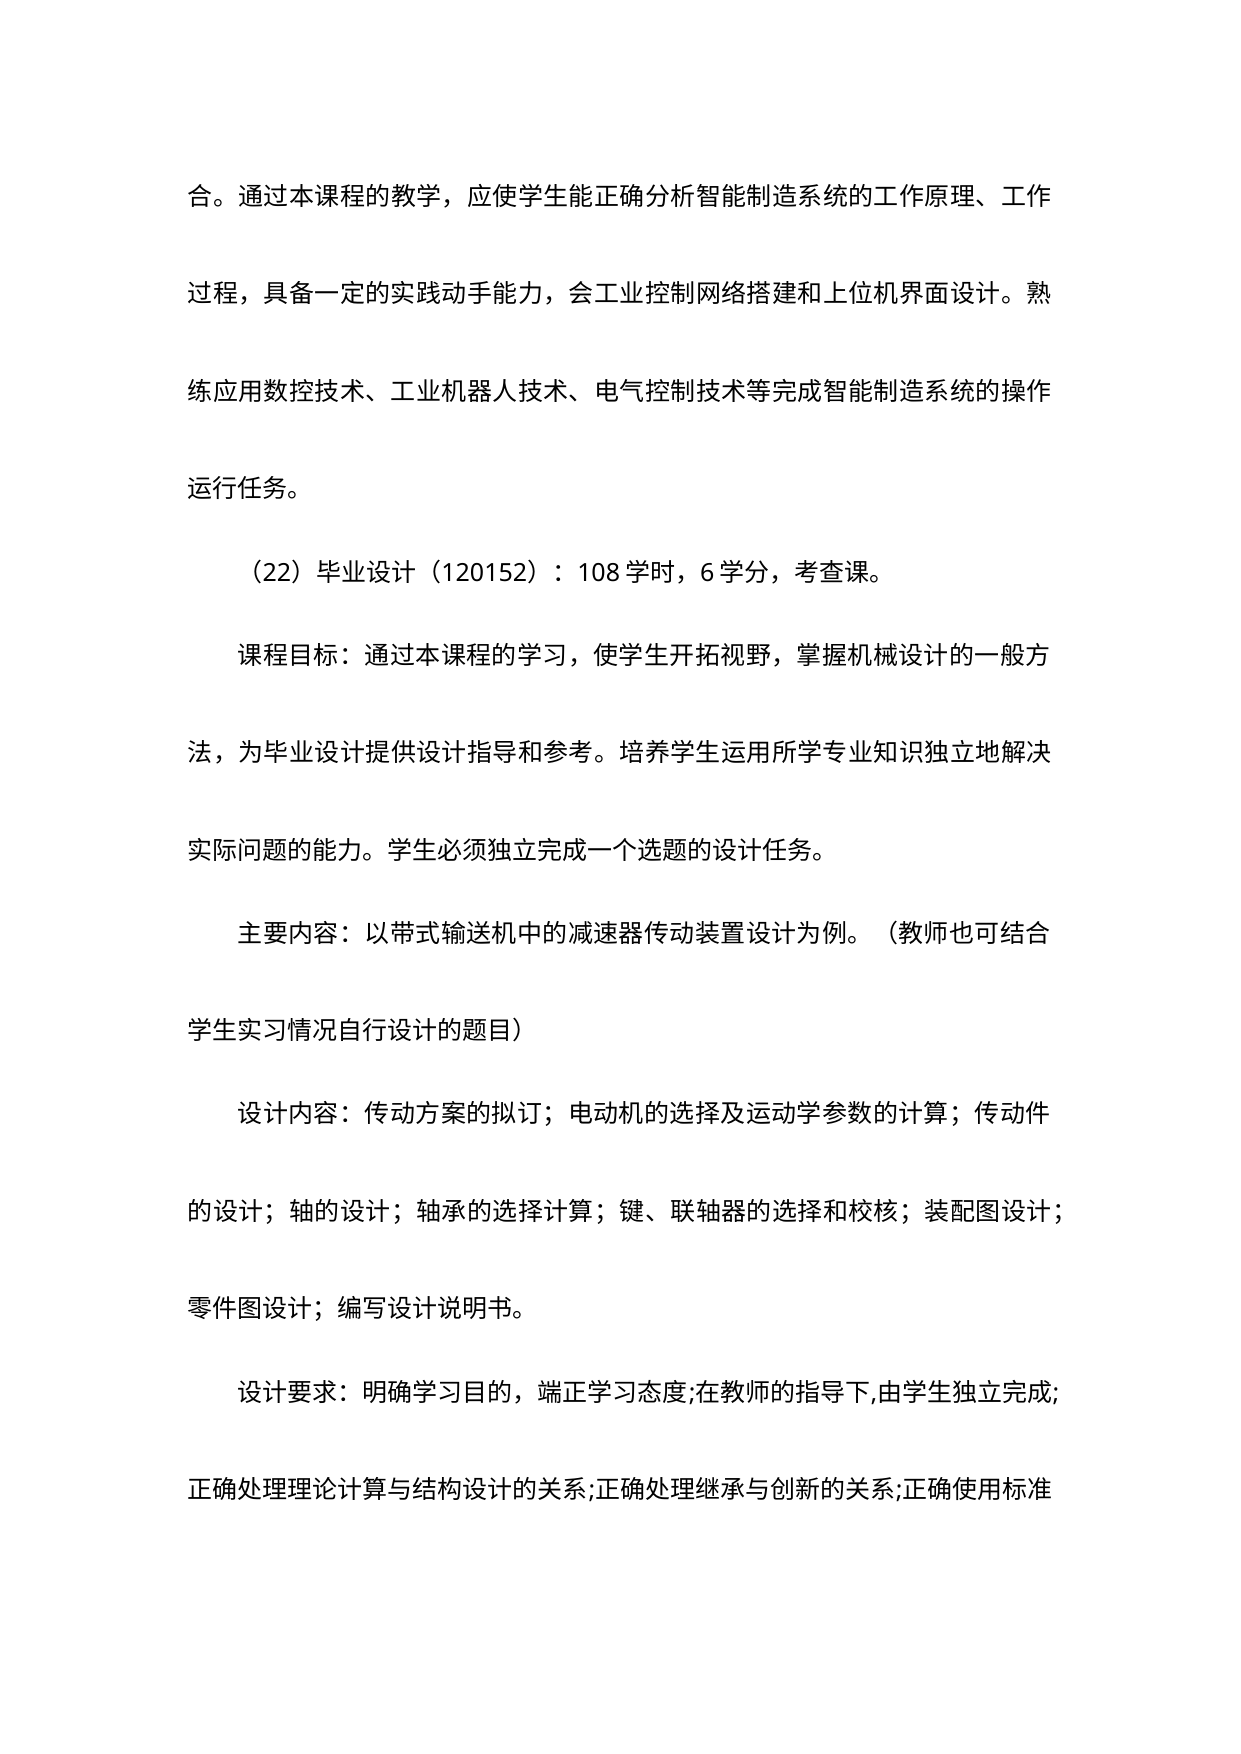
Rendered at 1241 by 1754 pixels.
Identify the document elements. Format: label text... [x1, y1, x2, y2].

text 课程目标：通过本课程的学习，使学生开拓视野，掌握机械设计的一般方法，为毕业设计提供设计指导和参考。培养学生运用所学专业知识独立地解决实际问题的能力。学生必须独立完成一个选题的设计任务。 [187, 621, 1053, 881]
text 主要内容：以带式输送机中的减速器传动装置设计为例。（教师也可结合学生实习情况自行设计的题目） [187, 899, 1053, 1061]
text 设计内容：传动方案的拟订；电动机的选择及运动学参数的计算；传动件的设计；轴的设计；轴承的选择计算；键、联轴器的选择和校核；装配图设计；零件图设计；编写设计说明书。 [187, 1079, 1053, 1339]
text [187, 162, 1053, 519]
text （22）毕业设计（120152）：108学时，6学分，考查课。 [187, 538, 1053, 603]
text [187, 1358, 1053, 1520]
